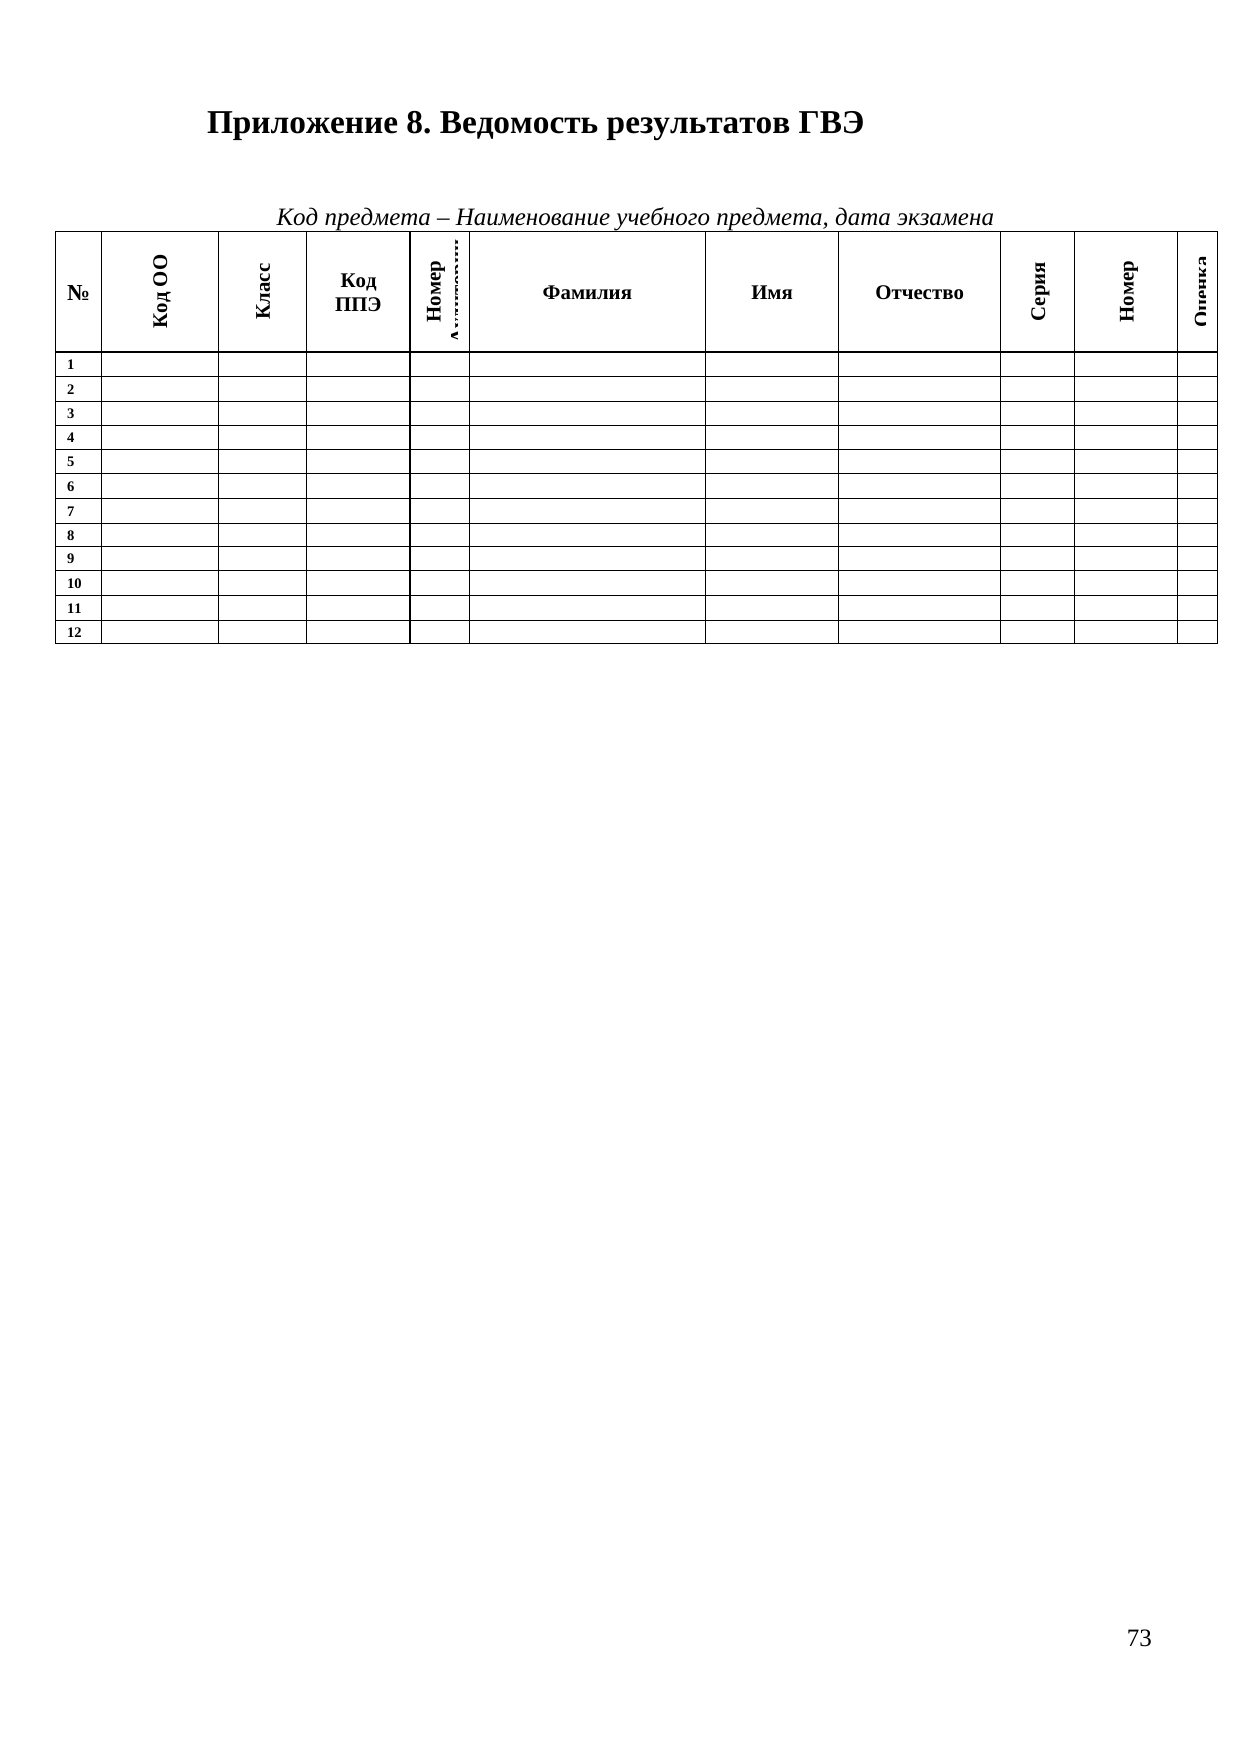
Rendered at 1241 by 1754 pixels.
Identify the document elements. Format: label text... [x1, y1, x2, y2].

table_cell Серия [1001, 232, 1074, 351]
table_cell 4 [56, 426, 101, 448]
table_cell [470, 547, 705, 570]
table_cell [470, 426, 705, 448]
table_cell [219, 402, 306, 425]
table_cell Фамилия [470, 232, 705, 351]
table_cell Оценка [1178, 232, 1217, 351]
table_cell [102, 402, 218, 425]
table_cell [1001, 596, 1074, 620]
table_cell [1075, 450, 1177, 473]
table_cell [219, 499, 306, 523]
table_cell [102, 596, 218, 620]
table_cell [411, 450, 469, 473]
table_cell [1075, 377, 1177, 401]
table_cell [1178, 547, 1217, 570]
table_cell 5 [56, 450, 101, 473]
table_cell № [56, 232, 101, 351]
table_cell [706, 377, 838, 401]
table_cell [219, 353, 306, 376]
table_cell [307, 426, 409, 448]
table_cell [411, 621, 469, 643]
table_cell [1178, 499, 1217, 523]
table_cell [1178, 571, 1217, 595]
table_cell [706, 402, 838, 425]
table_cell [839, 426, 1000, 448]
table_cell [1075, 499, 1177, 523]
table_cell [470, 450, 705, 473]
table_cell [470, 353, 705, 376]
table_cell [102, 571, 218, 595]
table_cell [706, 571, 838, 595]
table_cell [307, 571, 409, 595]
table_cell [1001, 450, 1074, 473]
table_cell [102, 353, 218, 376]
table_cell [1075, 596, 1177, 620]
table_cell [1178, 377, 1217, 401]
table_cell [219, 377, 306, 401]
table_cell 9 [56, 547, 101, 570]
table_cell [839, 571, 1000, 595]
table_cell [102, 426, 218, 448]
table_cell [307, 474, 409, 498]
table_cell [470, 596, 705, 620]
table_cell [1001, 547, 1074, 570]
table_cell [102, 450, 218, 473]
table_cell [1178, 474, 1217, 498]
table_cell [307, 499, 409, 523]
table_cell [839, 450, 1000, 473]
table_cell [102, 621, 218, 643]
table_cell Имя [706, 232, 838, 351]
table_cell [1178, 402, 1217, 425]
table_cell Класс [219, 232, 306, 351]
table_cell [411, 547, 469, 570]
table_cell [706, 499, 838, 523]
table_cell [411, 596, 469, 620]
table_cell [102, 474, 218, 498]
table_cell [411, 571, 469, 595]
table_cell [839, 353, 1000, 376]
table_cell [470, 499, 705, 523]
table_cell [307, 450, 409, 473]
table_cell [102, 547, 218, 570]
table_cell [470, 524, 705, 546]
table_cell 12 [56, 621, 101, 643]
table_cell [1001, 621, 1074, 643]
table_cell [307, 377, 409, 401]
table_cell 8 [56, 524, 101, 546]
table_cell [706, 474, 838, 498]
table_cell [470, 474, 705, 498]
table_cell [219, 571, 306, 595]
table_cell [307, 596, 409, 620]
table_cell [1075, 402, 1177, 425]
table_cell [411, 402, 469, 425]
table_cell [839, 596, 1000, 620]
table_cell [839, 377, 1000, 401]
table_cell [219, 596, 306, 620]
table_cell [1001, 499, 1074, 523]
table_cell [839, 499, 1000, 523]
table_cell [839, 547, 1000, 570]
table_cell [1001, 402, 1074, 425]
table_cell [1001, 353, 1074, 376]
table_cell [839, 474, 1000, 498]
table_cell 3 [56, 402, 101, 425]
table_cell [411, 426, 469, 448]
table_header Код предмета – Наименование учебного предмета, дата экзамена [56, 202, 1217, 231]
table_cell [219, 474, 306, 498]
table_cell [307, 353, 409, 376]
table_cell [1178, 353, 1217, 376]
table_cell [1075, 474, 1177, 498]
table_cell [411, 524, 469, 546]
table_cell [307, 621, 409, 643]
table_cell [219, 426, 306, 448]
table_cell [1001, 524, 1074, 546]
table_cell [706, 524, 838, 546]
table_cell [706, 621, 838, 643]
table_cell 6 [56, 474, 101, 498]
table_cell 2 [56, 377, 101, 401]
table_cell [839, 524, 1000, 546]
table_cell [839, 402, 1000, 425]
table_cell [411, 353, 469, 376]
table_cell [1178, 524, 1217, 546]
table_cell [219, 524, 306, 546]
table_cell [1075, 353, 1177, 376]
table_cell [411, 499, 469, 523]
table_cell [1075, 426, 1177, 448]
table_cell [1001, 426, 1074, 448]
table_cell [470, 402, 705, 425]
table_cell [102, 377, 218, 401]
table_cell [1075, 621, 1177, 643]
table_cell [706, 547, 838, 570]
table_cell [219, 547, 306, 570]
table_cell [411, 474, 469, 498]
table_cell [706, 596, 838, 620]
table_cell [706, 426, 838, 448]
table_cell Код ОО [102, 232, 218, 351]
table_cell [1178, 621, 1217, 643]
table_cell [706, 353, 838, 376]
table_cell [1075, 547, 1177, 570]
table_cell [307, 547, 409, 570]
table_cell 1 [56, 353, 101, 376]
table_cell [839, 621, 1000, 643]
table_cell Код ППЭ [307, 232, 409, 351]
table_cell [470, 377, 705, 401]
table_cell [102, 499, 218, 523]
table_cell Номер Аудитории [411, 232, 469, 351]
table_cell [307, 402, 409, 425]
table_cell [307, 524, 409, 546]
table_cell [1178, 596, 1217, 620]
table_cell [102, 524, 218, 546]
table_cell [1178, 450, 1217, 473]
table_cell [1178, 426, 1217, 448]
table_cell [411, 377, 469, 401]
table_cell [1001, 474, 1074, 498]
table_cell Номер [1075, 232, 1177, 351]
table_cell [470, 621, 705, 643]
table_cell [219, 621, 306, 643]
table_cell [1001, 571, 1074, 595]
table_cell [1001, 377, 1074, 401]
table_cell 11 [56, 596, 101, 620]
table_cell [706, 450, 838, 473]
table_cell [470, 571, 705, 595]
table_cell [1075, 571, 1177, 595]
subtitle Приложение 8. Ведомость результатов ГВЭ [133, 103, 1152, 141]
table_cell 10 [56, 571, 101, 595]
table_cell 7 [56, 499, 101, 523]
table_cell [219, 450, 306, 473]
table_cell [1075, 524, 1177, 546]
table_cell Отчество [839, 232, 1000, 351]
